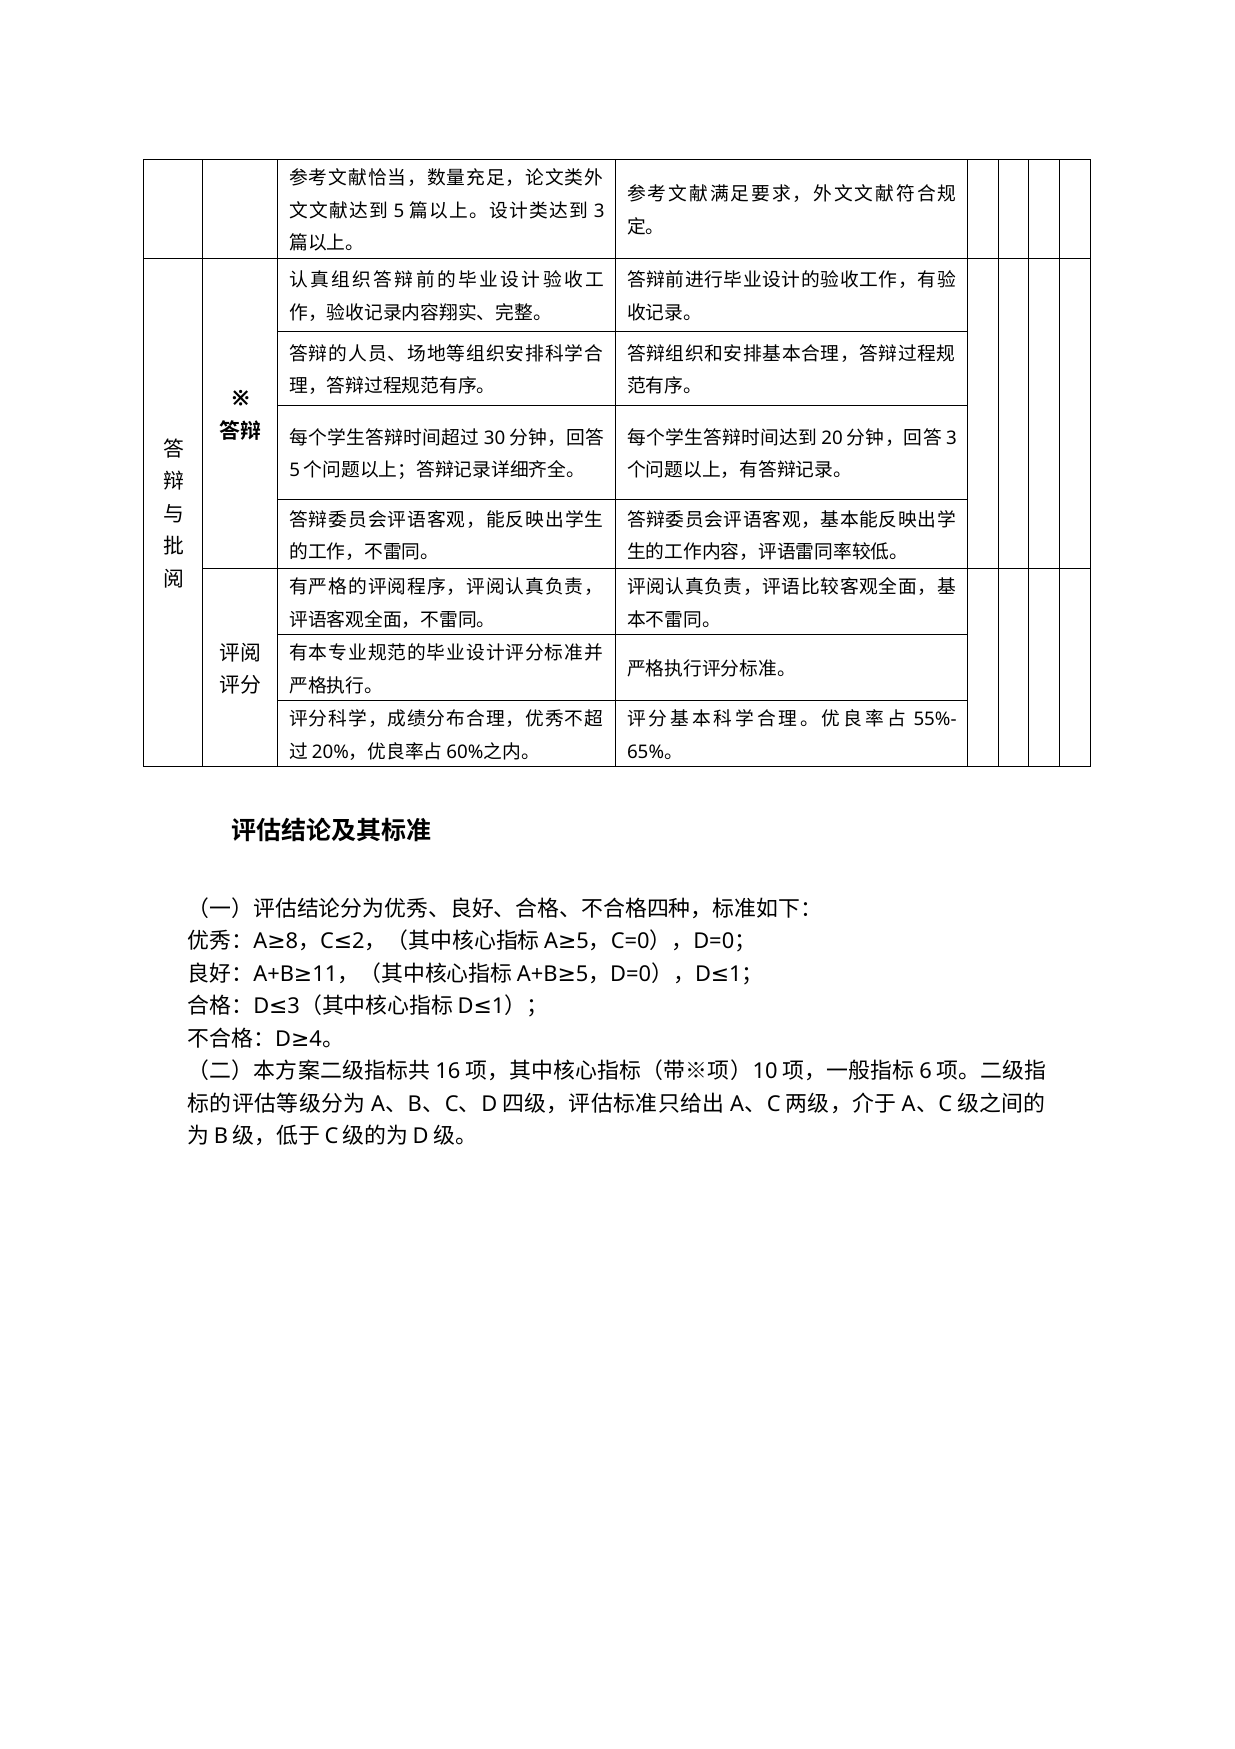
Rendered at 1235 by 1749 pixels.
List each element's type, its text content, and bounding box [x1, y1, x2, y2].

text 评估结论及其标准 [187, 796, 1047, 861]
table_cell 评分基本科学合理。优良率占55%-65%。 [616, 701, 967, 766]
table_cell 答辩委员会评语客观，基本能反映出学生的工作内容，评语雷同率较低。 [616, 500, 967, 568]
table_cell 评分科学，成绩分布合理，优秀不超过20%，优良率占60%之内。 [278, 701, 615, 766]
table_cell 评阅评分 [203, 569, 277, 766]
text （一）评估结论分为优秀、良好、合格、不合格四种，标准如下： [187, 891, 1047, 923]
table_cell [1060, 259, 1090, 568]
table_cell 评阅认真负责，评语比较客观全面，基本不雷同。 [616, 569, 967, 634]
table_cell [1029, 259, 1059, 568]
table_cell 参考文献恰当，数量充足，论文类外文文献达到5篇以上。设计类达到3篇以上。 [278, 160, 615, 258]
text 合格：D≤3（其中核心指标D≤1）； [187, 988, 1047, 1021]
table_cell ※ 答辩 [203, 259, 277, 568]
text 优秀：A≥8，C≤2，（其中核心指标A≥5，C=0），D=0； [187, 923, 1047, 956]
table_cell 每个学生答辩时间超过30分钟，回答5个问题以上；答辩记录详细齐全。 [278, 406, 615, 499]
table_cell 答辩前进行毕业设计的验收工作，有验收记录。 [616, 259, 967, 331]
table_cell 答辩的人员、场地等组织安排科学合理，答辩过程规范有序。 [278, 332, 615, 404]
table_cell [1029, 569, 1059, 766]
table_cell [968, 569, 998, 766]
table_cell 答辩与批阅 [144, 259, 202, 766]
text 不合格：D≥4。 [187, 1021, 1047, 1053]
table_cell [999, 569, 1028, 766]
table_cell [999, 259, 1028, 568]
table_cell 有严格的评阅程序，评阅认真负责，评语客观全面，不雷同。 [278, 569, 615, 634]
text 良好：A+B≥11，（其中核心指标A+B≥5，D=0），D≤1； [187, 956, 1047, 988]
table_cell 答辩委员会评语客观，能反映出学生的工作，不雷同。 [278, 500, 615, 568]
table_cell 认真组织答辩前的毕业设计验收工作，验收记录内容翔实、完整。 [278, 259, 615, 331]
table_cell 参考文献满足要求，外文文献符合规定。 [616, 160, 967, 258]
text （二）本方案二级指标共16项，其中核心指标（带※项）10项，一般指标6项。二级指标的评估等级分为A、B、C、D四级，评估标准只给出A、C两级，介于A、C级之间的为B级，低于C级的为D级。 [187, 1053, 1047, 1151]
table_cell 答辩组织和安排基本合理，答辩过程规范有序。 [616, 332, 967, 404]
table_cell 有本专业规范的毕业设计评分标准并严格执行。 [278, 635, 615, 700]
table_cell 严格执行评分标准。 [616, 635, 967, 700]
table_cell 每个学生答辩时间达到20分钟，回答3个问题以上，有答辩记录。 [616, 406, 967, 499]
table_cell [1060, 569, 1090, 766]
table_cell [968, 259, 998, 568]
